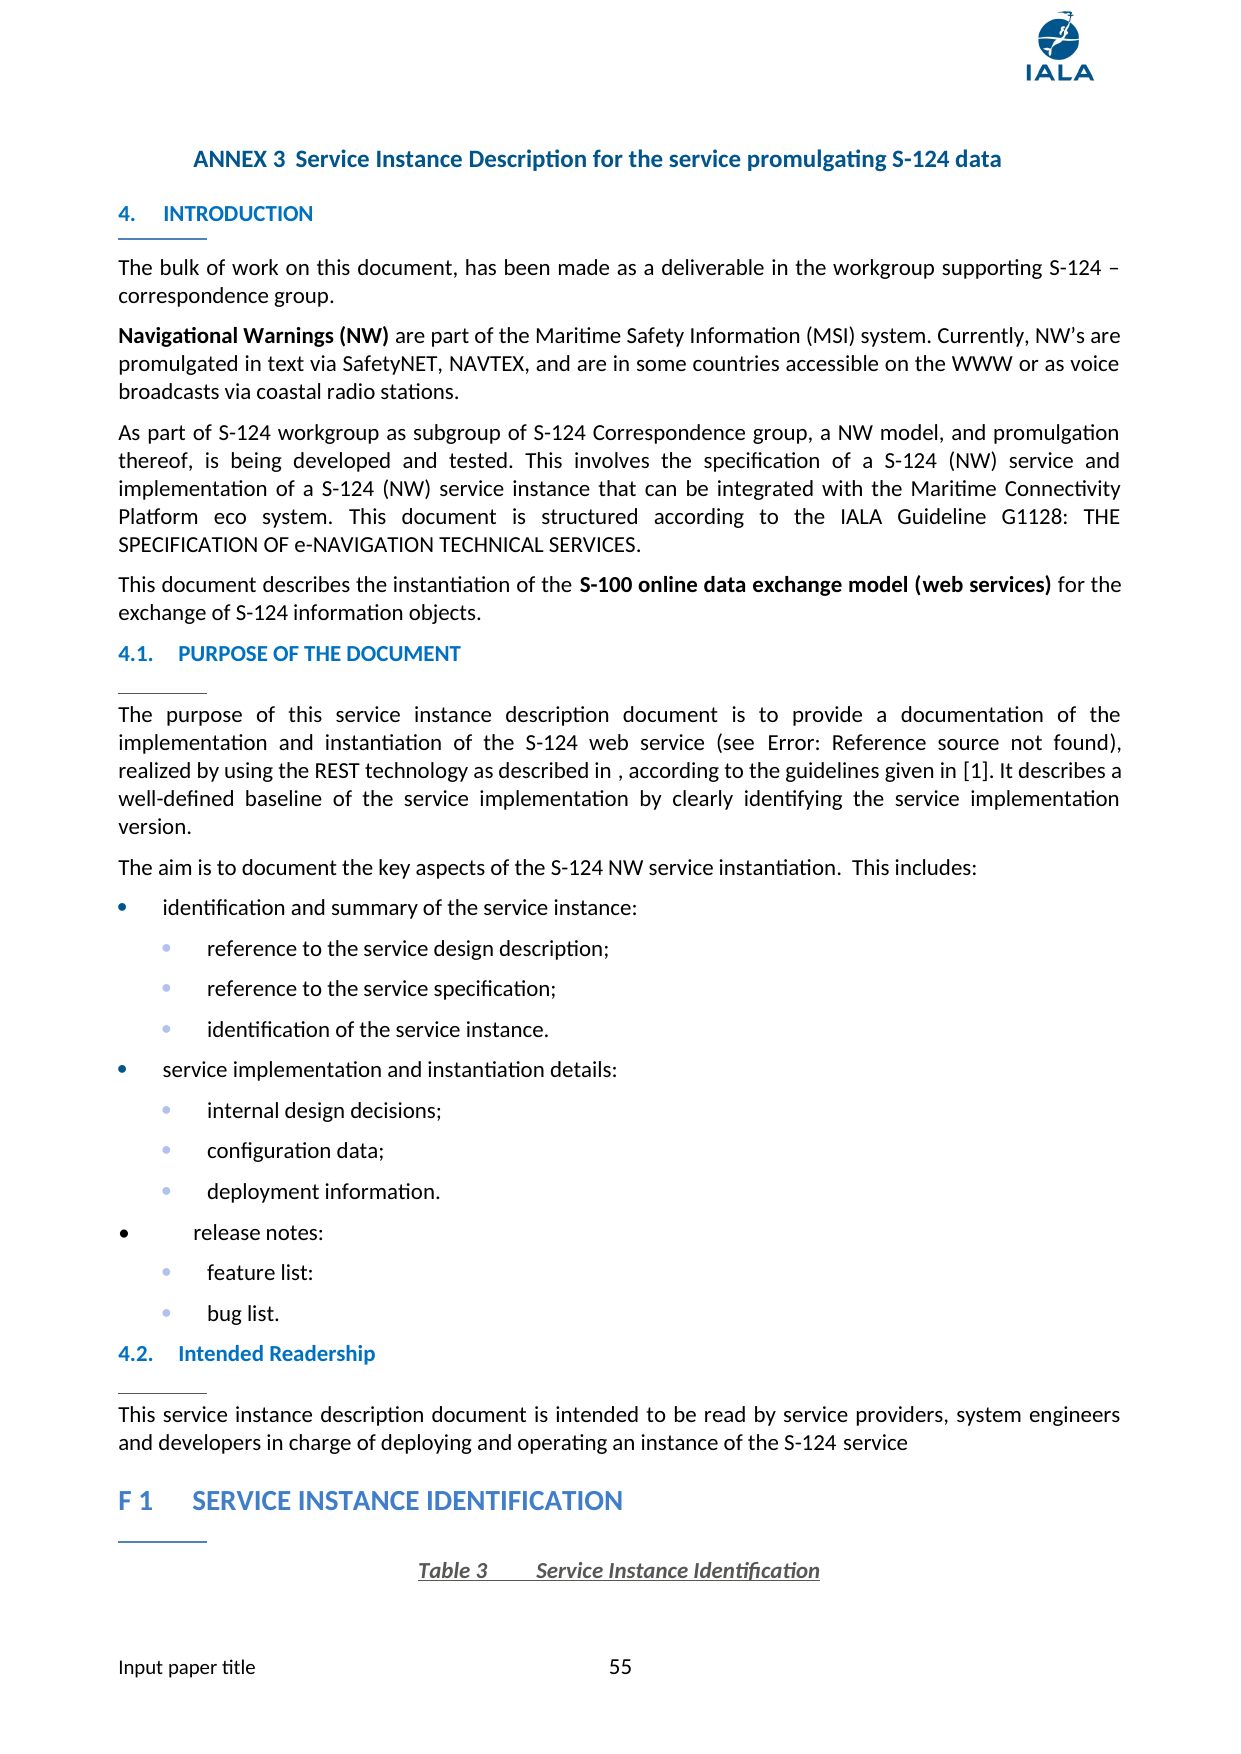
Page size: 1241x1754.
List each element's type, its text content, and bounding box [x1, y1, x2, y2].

list service implementation and instantiation details: [118, 1056, 1122, 1083]
list feature list: [162, 1258, 1122, 1286]
list deployment information. [162, 1177, 1122, 1205]
subtitle PURPOSE OF THE DOCUMENT [118, 639, 1048, 667]
text As part of S-124 workgroup as subgroup of S-124 Correspondence group, a NW model, and promulgation thereof, is being developed and tested. This involves the specification of a S-124 (NW) service and implementation of a S-124 (NW) service instance that can be integrated with the Maritime Connectivity Platform eco system. This document is structured according to the IALA Guideline G1128: THE SPECIFICATION OF e-NAVIGATION TECHNICAL SERVICES. [118, 418, 1122, 558]
text Service Instance Description for the service promulgating S-124 data [193, 143, 1122, 174]
subtitle INTRODUCTION [118, 199, 1122, 227]
text This document describes the instantiation of the S-100 online data exchange model (web services) for the exchange of S-124 information objects. [118, 570, 1122, 626]
list bug list. [162, 1299, 1122, 1327]
subtitle Intended Readership [118, 1339, 1048, 1367]
list reference to the service specification; [162, 974, 1122, 1002]
list configuration data; [162, 1137, 1122, 1164]
text This service instance description document is intended to be read by service providers, system engineers and developers in charge of deploying and operating an instance of the S-124 service [118, 1401, 1122, 1457]
text The aim is to document the key aspects of the S-124 NW service instantiation. This includes: [118, 853, 1122, 881]
list internal design decisions; [162, 1096, 1122, 1124]
picture [1011, 3, 1106, 96]
text The bulk of work on this document, has been made as a deliverable in the workgroup supporting S-124 –correspondence group. [118, 253, 1122, 309]
list identification of the service instance. [162, 1015, 1122, 1043]
text • release notes: [118, 1218, 1122, 1246]
text SERVICE INSTANCE IDENTIFICATION [118, 1482, 1122, 1517]
list identification and summary of the service instance: [118, 893, 1122, 921]
list reference to the service design description; [162, 934, 1122, 962]
text Service Instance Identification [118, 1556, 1122, 1584]
text Navigational Warnings (NW) are part of the Maritime Safety Information (MSI) system. Currently, NW’s are promulgated in text via SafetyNET, NAVTEX, and are in some countries accessible on the WWW or as voice broadcasts via coastal radio stations. [118, 321, 1122, 405]
